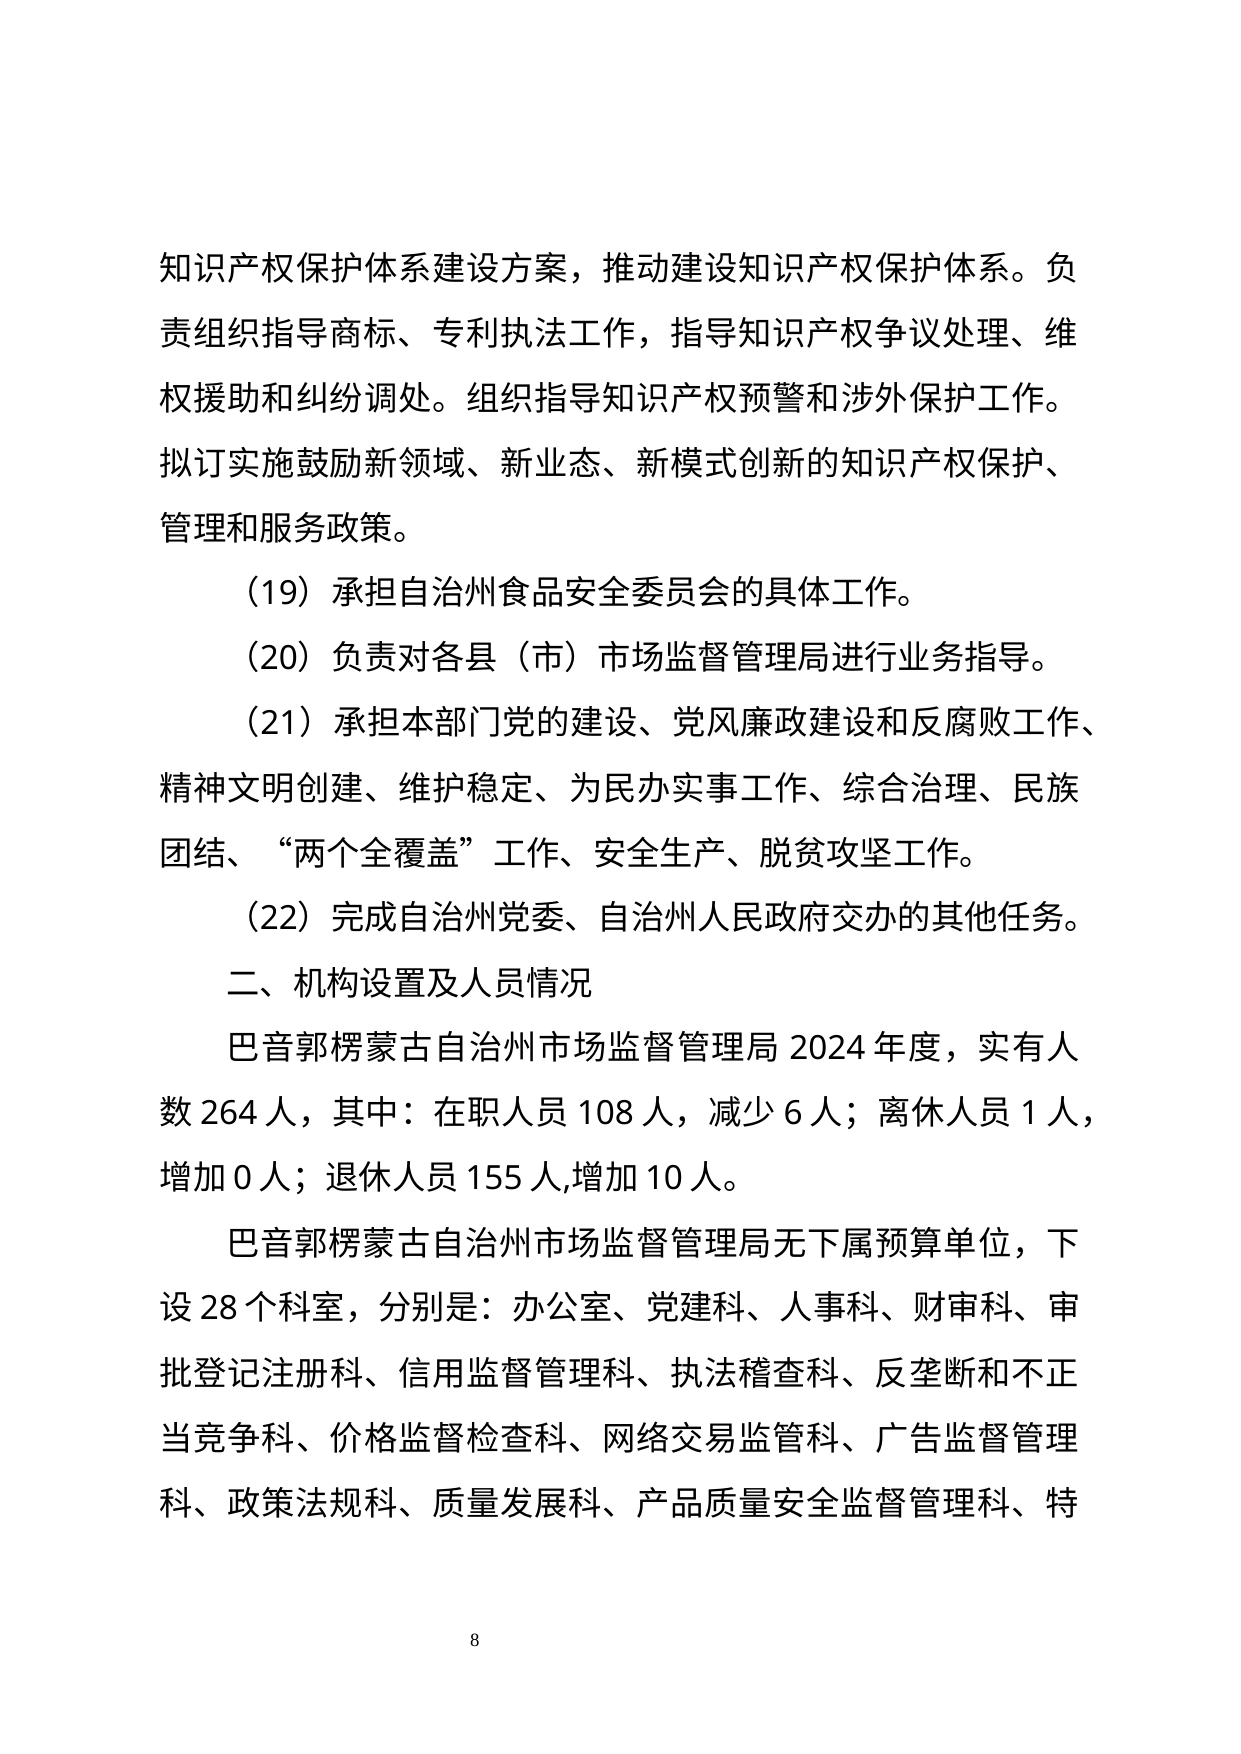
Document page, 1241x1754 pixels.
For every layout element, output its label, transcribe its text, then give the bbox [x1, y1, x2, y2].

text 二、机构设置及人员情况 [159, 948, 1081, 1013]
text 巴音郭楞蒙古自治州市场监督管理局2024年度，实有人数264人，其中：在职人员108人，减少6人；离休人员1人，增加0人；退休人员155人,增加10人。 [159, 1013, 1081, 1208]
text （21）承担本部门党的建设、党风廉政建设和反腐败工作、精神文明创建、维护稳定、为民办实事工作、综合治理、民族团结、“两个全覆盖”工作、安全生产、脱贫攻坚工作。 [159, 688, 1081, 883]
text （22）完成自治州党委、自治州人民政府交办的其他任务。 [159, 883, 1081, 948]
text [159, 233, 1081, 558]
text （19）承担自治州食品安全委员会的具体工作。 [159, 558, 1081, 623]
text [159, 1208, 1081, 1533]
text （20）负责对各县（市）市场监督管理局进行业务指导。 [159, 623, 1081, 688]
